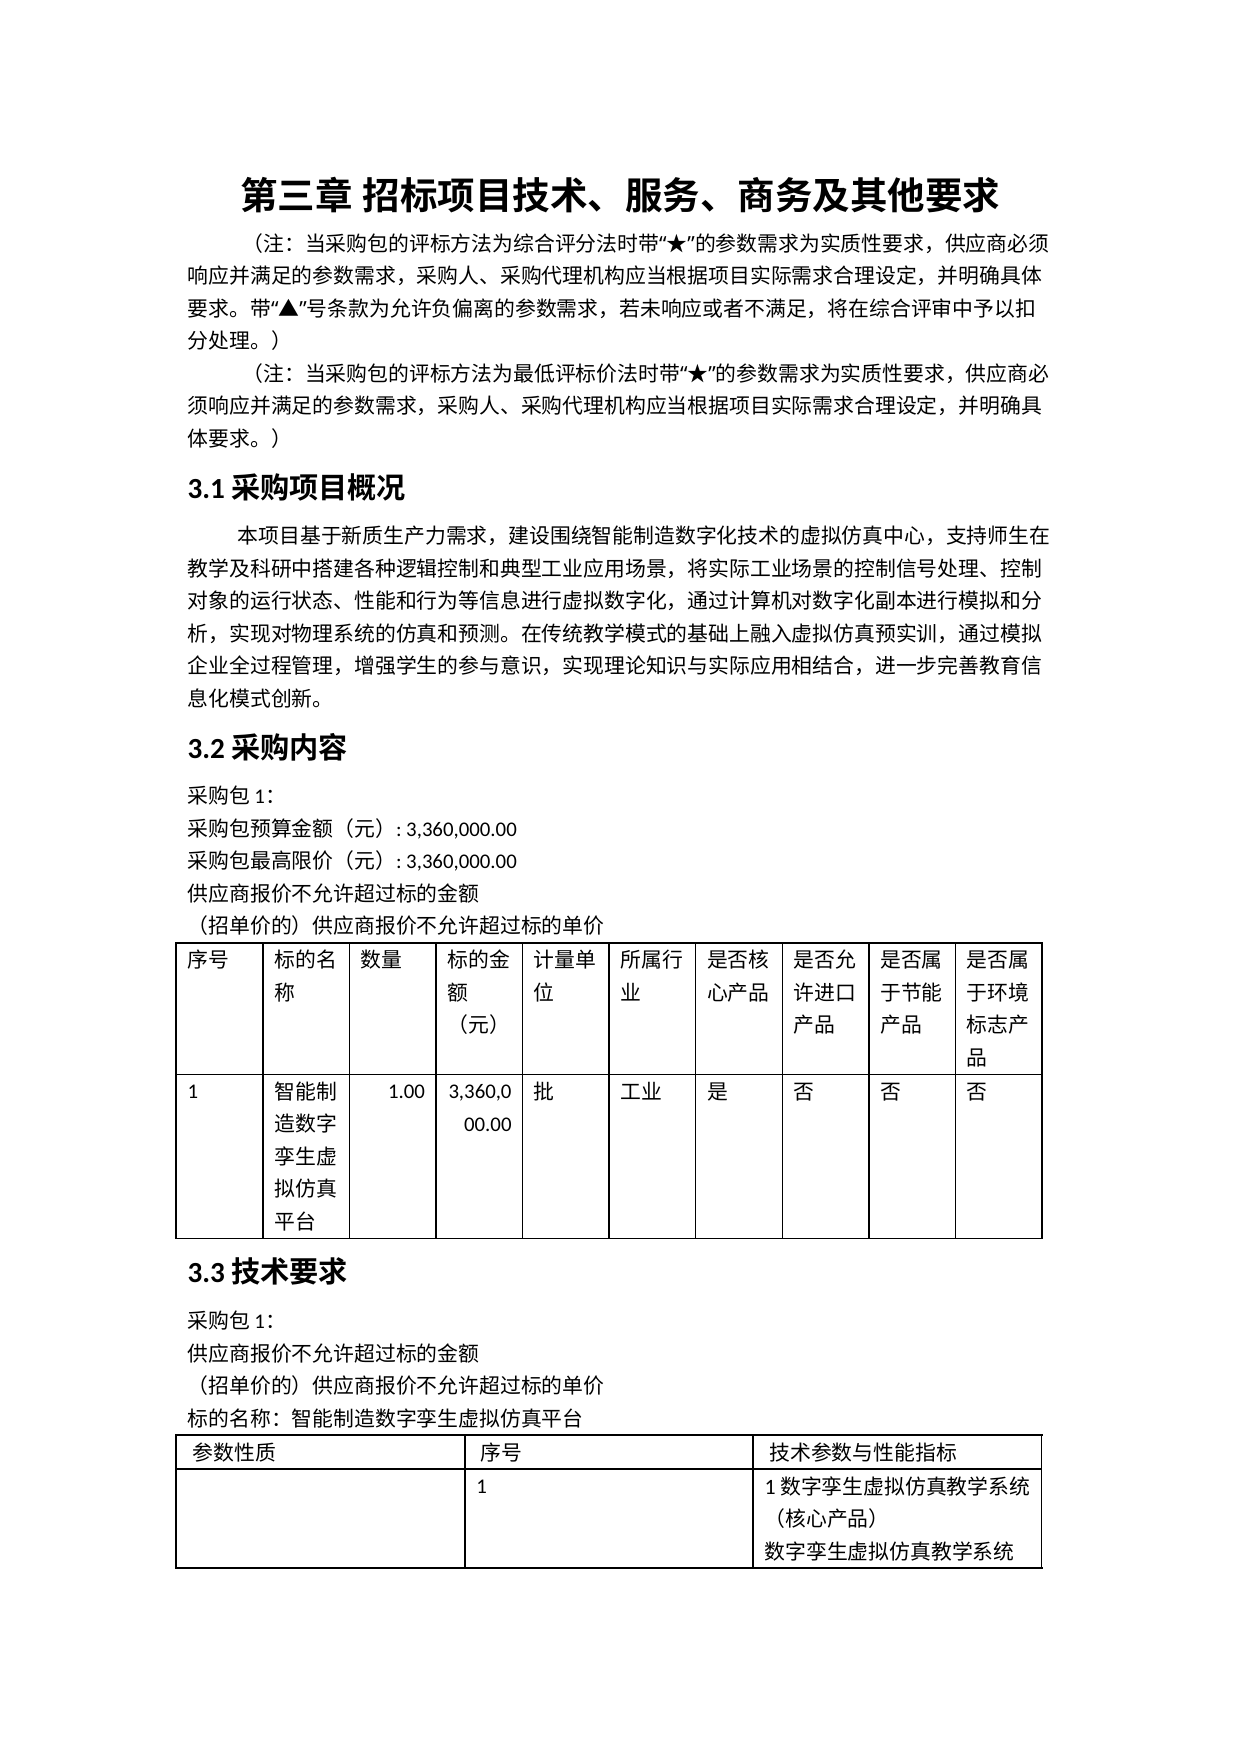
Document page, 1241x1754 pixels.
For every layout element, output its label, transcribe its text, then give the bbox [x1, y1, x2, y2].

table_header 计量单位 [523, 944, 608, 1073]
table_header 标的名称 [264, 944, 349, 1073]
table_header 参数性质 [177, 1436, 464, 1468]
text 3.1采购项目概况 [187, 454, 1053, 519]
table_cell 工业 [610, 1075, 695, 1238]
table_header 数量 [350, 944, 435, 1073]
table_cell 智能制造数字孪生虚拟仿真平台 [264, 1075, 349, 1238]
text 采购包最高限价（元）: 3,360,000.00 [187, 844, 1053, 877]
text 3.3技术要求 [187, 1239, 1053, 1304]
table_cell 否 [783, 1075, 868, 1238]
text 采购包预算金额（元）: 3,360,000.00 [187, 812, 1053, 844]
table_header 是否核心产品 [696, 944, 782, 1073]
text 3.2采购内容 [187, 714, 1053, 779]
text 标的名称：智能制造数字孪生虚拟仿真平台 [187, 1402, 1053, 1434]
table_header 所属行业 [610, 944, 695, 1073]
table_header 序号 [177, 944, 262, 1073]
table_cell 1 [466, 1470, 752, 1567]
table_header 是否属于环境标志产品 [956, 944, 1041, 1073]
table_cell 批 [523, 1075, 608, 1238]
text （招单价的）供应商报价不允许超过标的单价 [187, 1369, 1053, 1402]
table_cell 3,360,000.00 [437, 1075, 522, 1238]
table_cell 是 [696, 1075, 782, 1238]
text （招单价的）供应商报价不允许超过标的单价 [187, 909, 1053, 942]
text 供应商报价不允许超过标的金额 [187, 877, 1053, 909]
text 供应商报价不允许超过标的金额 [187, 1337, 1053, 1369]
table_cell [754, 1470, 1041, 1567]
table_cell 否 [956, 1075, 1041, 1238]
table_header 序号 [466, 1436, 752, 1468]
table_header 技术参数与性能指标 [754, 1436, 1041, 1468]
table_cell [177, 1470, 464, 1567]
table_cell 否 [870, 1075, 955, 1238]
text 采购包1： [187, 1304, 1053, 1337]
text （注：当采购包的评标方法为综合评分法时带“★”的参数需求为实质性要求，供应商必须响应并满足的参数需求，采购人、采购代理机构应当根据项目实际需求合理设定，并明确具体要求。带“▲”号条款为允许负偏离的参数需求，若未响应或者不满足，将在综合评审中予以扣分处理。） [187, 227, 1053, 357]
text 采购包1： [187, 779, 1053, 812]
table_cell 1 [177, 1075, 262, 1238]
table_header 标的金额 （元） [437, 944, 522, 1073]
text 第三章 招标项目技术、服务、商务及其他要求 [187, 162, 1053, 227]
text （注：当采购包的评标方法为最低评标价法时带“★”的参数需求为实质性要求，供应商必须响应并满足的参数需求，采购人、采购代理机构应当根据项目实际需求合理设定，并明确具体要求。） [187, 357, 1053, 454]
table_header 是否属于节能产品 [870, 944, 955, 1073]
text 本项目基于新质生产力需求，建设围绕智能制造数字化技术的虚拟仿真中心，支持师生在教学及科研中搭建各种逻辑控制和典型工业应用场景，将实际工业场景的控制信号处理、控制对象的运行状态、性能和行为等信息进行虚拟数字化，通过计算机对数字化副本进行模拟和分析，实现对物理系统的仿真和预测。在传统教学模式的基础上融入虚拟仿真预实训，通过模拟企业全过程管理，增强学生的参与意识，实现理论知识与实际应用相结合，进一步完善教育信息化模式创新。 [187, 519, 1053, 714]
table_header 是否允许进口产品 [783, 944, 868, 1073]
table_cell 1.00 [350, 1075, 435, 1238]
